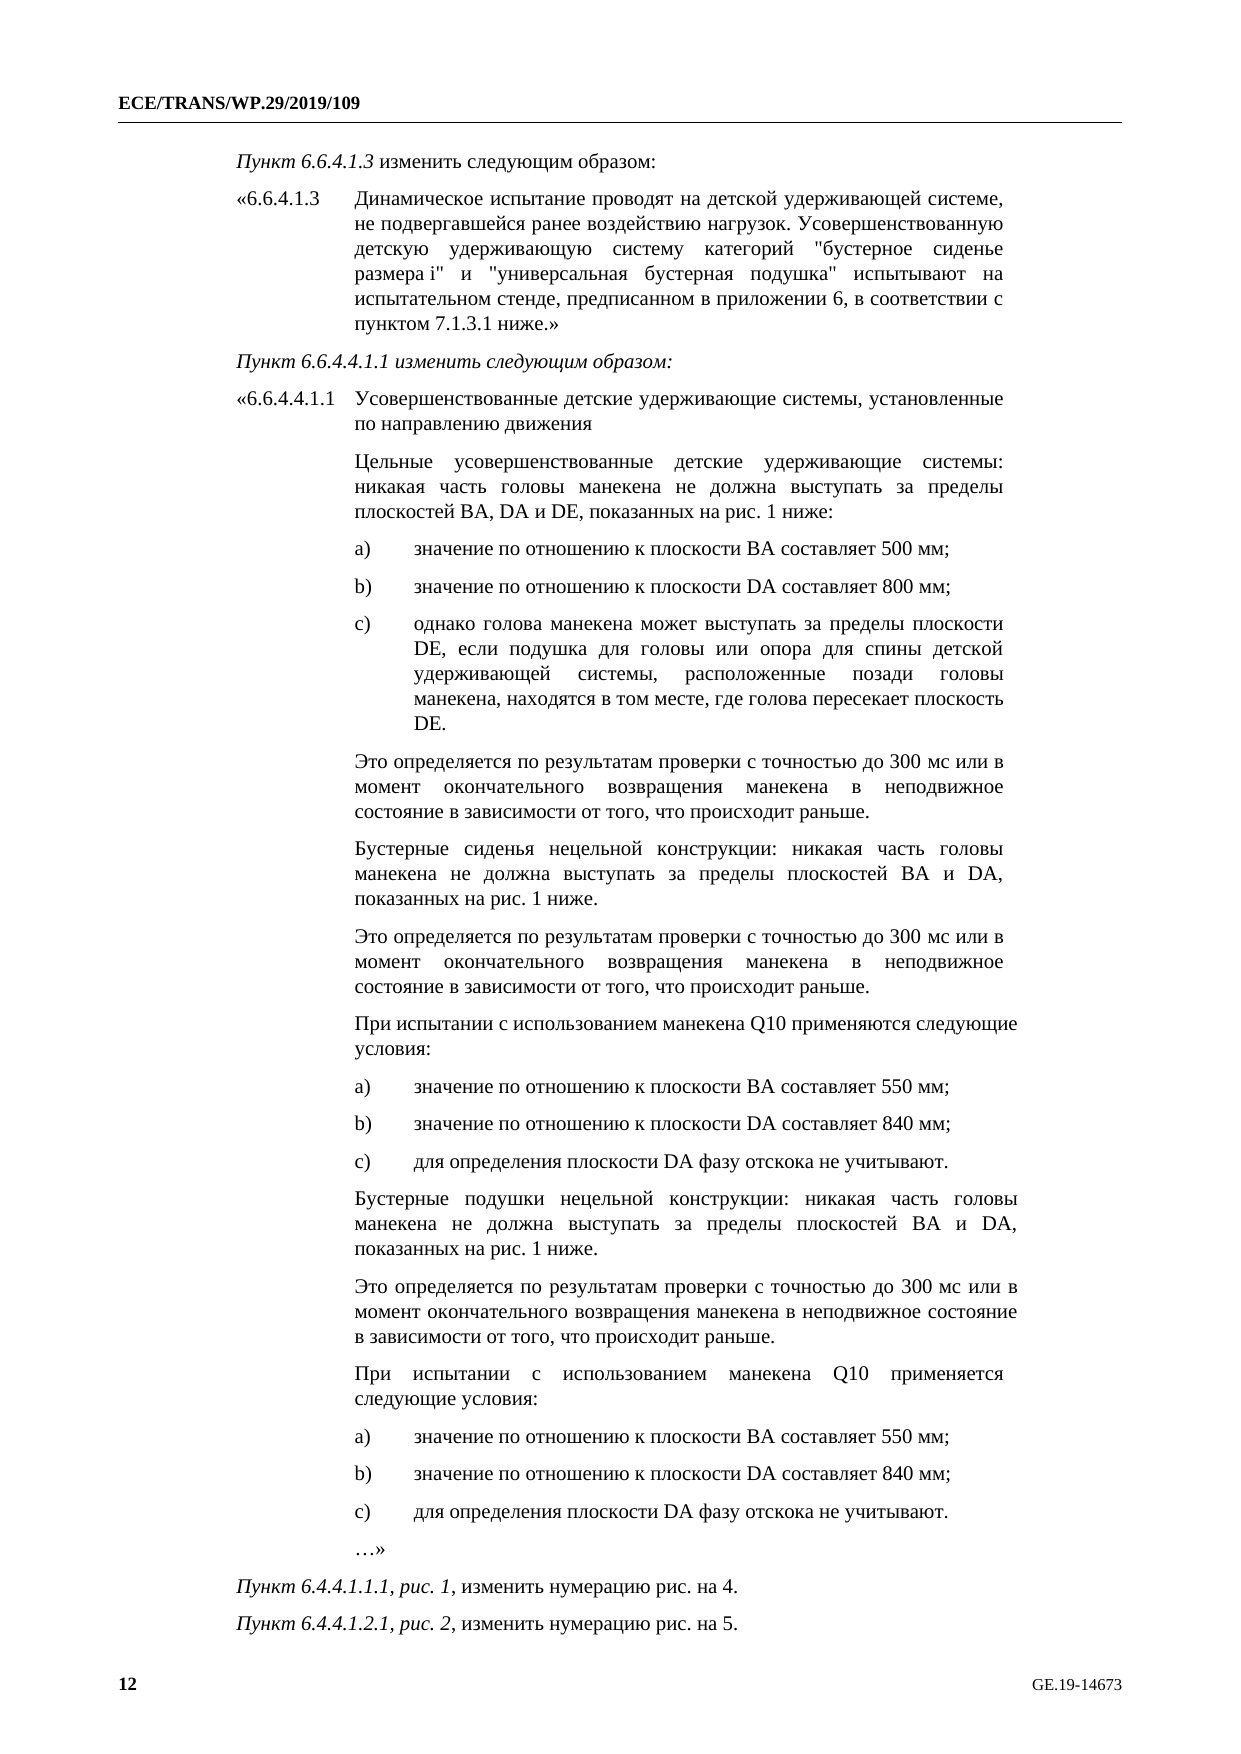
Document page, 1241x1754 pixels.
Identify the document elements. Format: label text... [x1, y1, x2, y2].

text b) значение по отношению к плоскости DA составляет 840 мм; [354, 1460, 1004, 1485]
text a) значение по отношению к плоскости BA составляет 550 мм; [354, 1073, 1004, 1098]
text …» [354, 1535, 1122, 1560]
text c) для определения плоскости DA фазу отскока не учитывают. [354, 1148, 1004, 1173]
text Пункт 6.4.4.1.1.1, рис. 1, изменить нумерацию рис. на 4. [177, 1573, 1122, 1598]
text Это определяется по результатам проверки с точностью до 300 мс или в момент окончательного возвращения манекена в неподвижное состояние в зависимости от того, что происходит раньше. [354, 748, 1004, 823]
text Пункт 6.4.4.1.2.1, рис. 2, изменить нумерацию рис. на 5. [177, 1610, 1122, 1635]
text a) значение по отношению к плоскости BA составляет 550 мм; [354, 1423, 1004, 1448]
text При испытании с использованием манекена Q10 применяется следующие условия: [354, 1360, 1004, 1410]
text a) значение по отношению к плоскости BA составляет 500 мм; [354, 535, 1004, 560]
text Это определяется по результатам проверки с точностью до 300 мс или в момент окончательного возвращения манекена в неподвижное состояние в зависимости от того, что происходит раньше. [354, 923, 1004, 998]
text Пункт 6.6.4.4.1.1 изменить следующим образом: [177, 348, 1122, 373]
text При испытании с использованием манекена Q10 применяются следующие условия: [354, 1010, 1018, 1060]
text b) значение по отношению к плоскости DA составляет 840 мм; [354, 1110, 1004, 1135]
text c) для определения плоскости DA фазу отскока не учитывают. [354, 1498, 1004, 1523]
text с) однако голова манекена может выступать за пределы плоскости DE, если подушка для головы или опора для спины детской удерживающей системы, расположенные позади головы манекена, находятся в том месте, где голова пересекает плоскость DE. [354, 610, 1004, 735]
text b) значение по отношению к плоскости DA составляет 800 мм; [354, 573, 1004, 598]
text «6.6.4.4.1.1 Усовершенствованные детские удерживающие системы, установленные по направлению движения [236, 385, 1004, 435]
text Бустерные сиденья нецельной конструкции: никакая часть головы манекена не должна выступать за пределы плоскостей BA и DA, показанных на рис. 1 ниже. [354, 835, 1004, 910]
text Это определяется по результатам проверки с точностью до 300 мс или в момент окончательного возвращения манекена в неподвижное состояние в зависимости от того, что происходит раньше. [354, 1273, 1018, 1348]
text Цельные усовершенствованные детские удерживающие системы: никакая часть головы манекена не должна выступать за пределы плоскостей BA, DA и DE, показанных на рис. 1 ниже: [236, 448, 1004, 523]
text Пункт 6.6.4.1.3 изменить следующим образом: [177, 148, 1122, 173]
text Бустерные подушки нецельной конструкции: никакая часть головы манекена не должна выступать за пределы плоскостей BA и DA, показанных на рис. 1 ниже. [354, 1185, 1018, 1260]
text «6.6.4.1.3 Динамическое испытание проводят на детской удерживающей системе, не подвергавшейся ранее воздействию нагрузок. Усовершенствованную детскую удерживающую систему категорий "бустерное сиденье размера i" и "универсальная бустерная подушка" испытывают на испытательном стенде, предписанном в приложении 6, в соответствии с пунктом 7.1.3.1 ниже.» [236, 185, 1004, 335]
